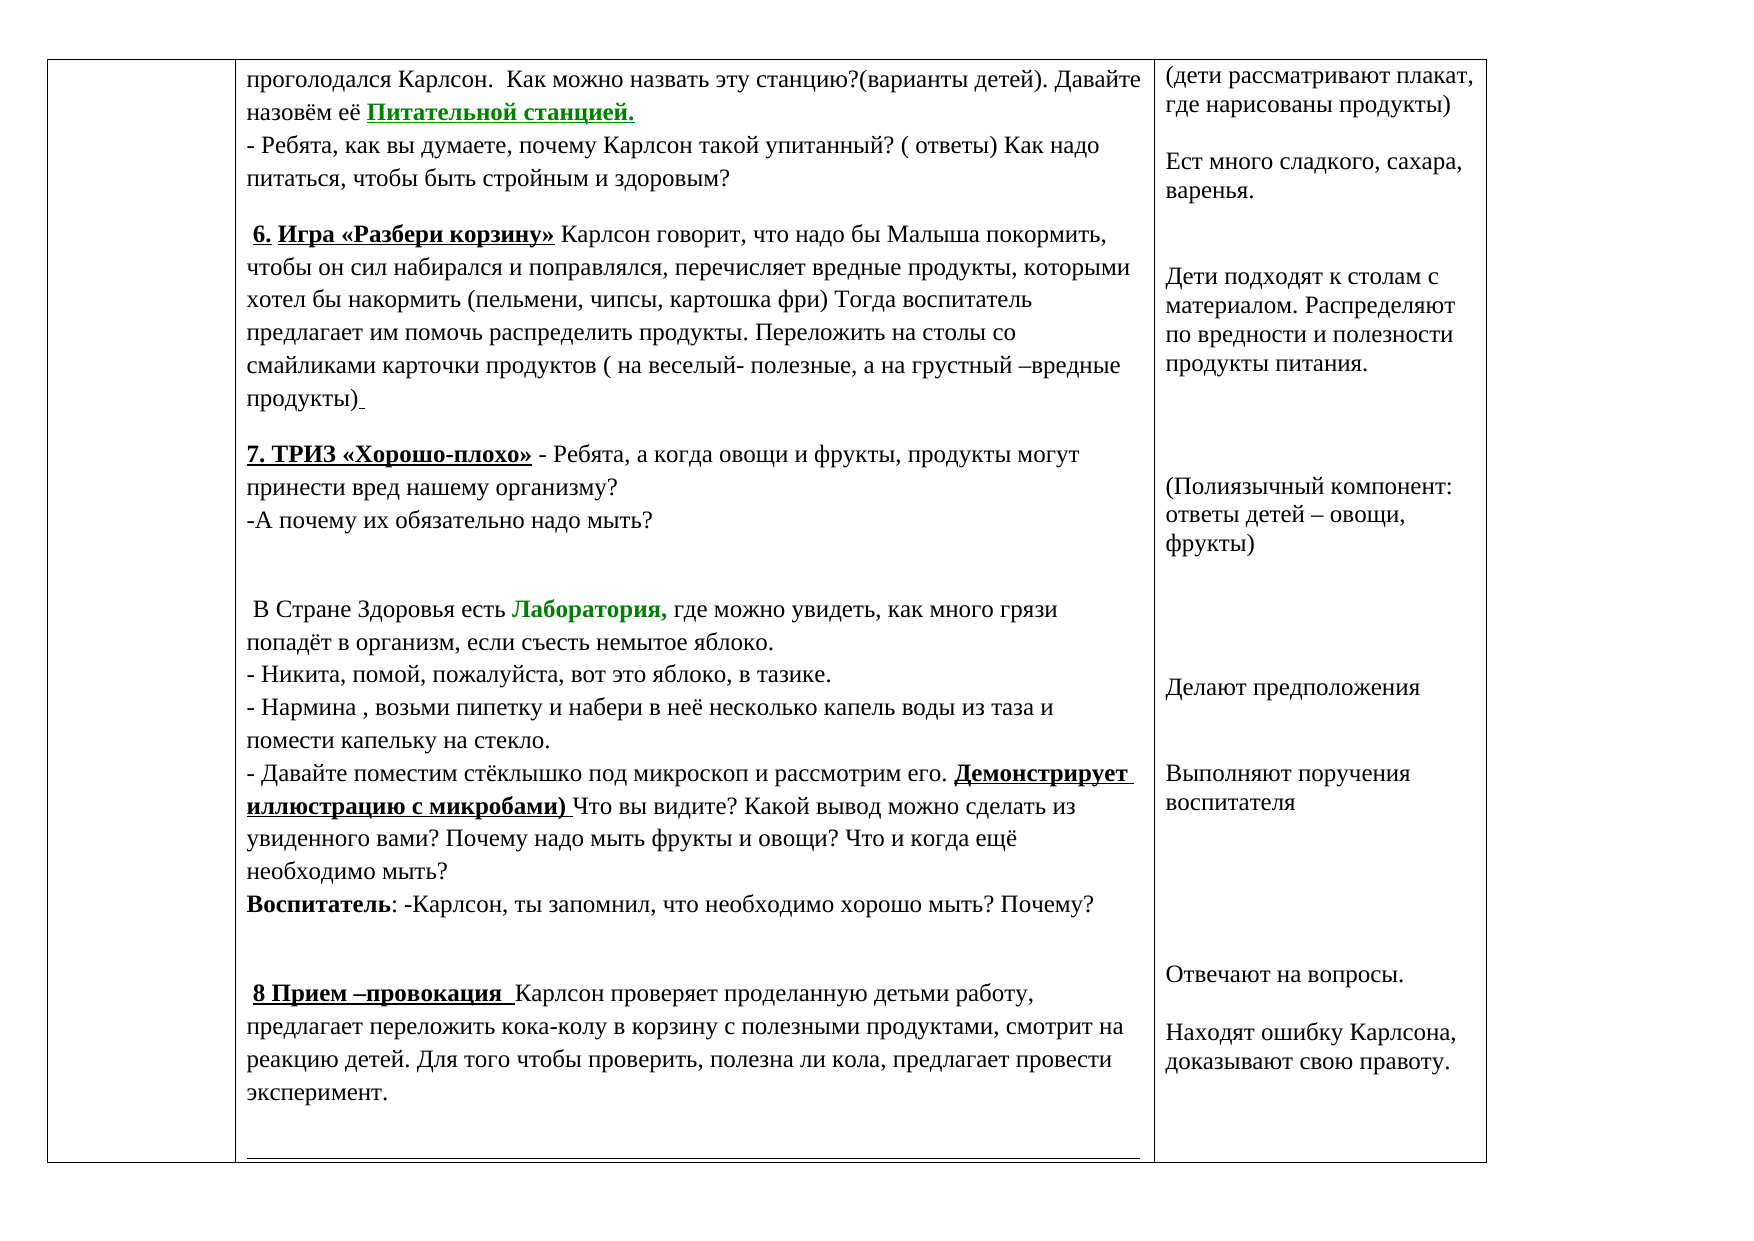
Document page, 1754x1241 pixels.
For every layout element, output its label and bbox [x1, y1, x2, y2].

table_cell [48, 60, 235, 1162]
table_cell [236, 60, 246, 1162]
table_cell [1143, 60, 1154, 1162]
table_cell [1155, 60, 1486, 1162]
